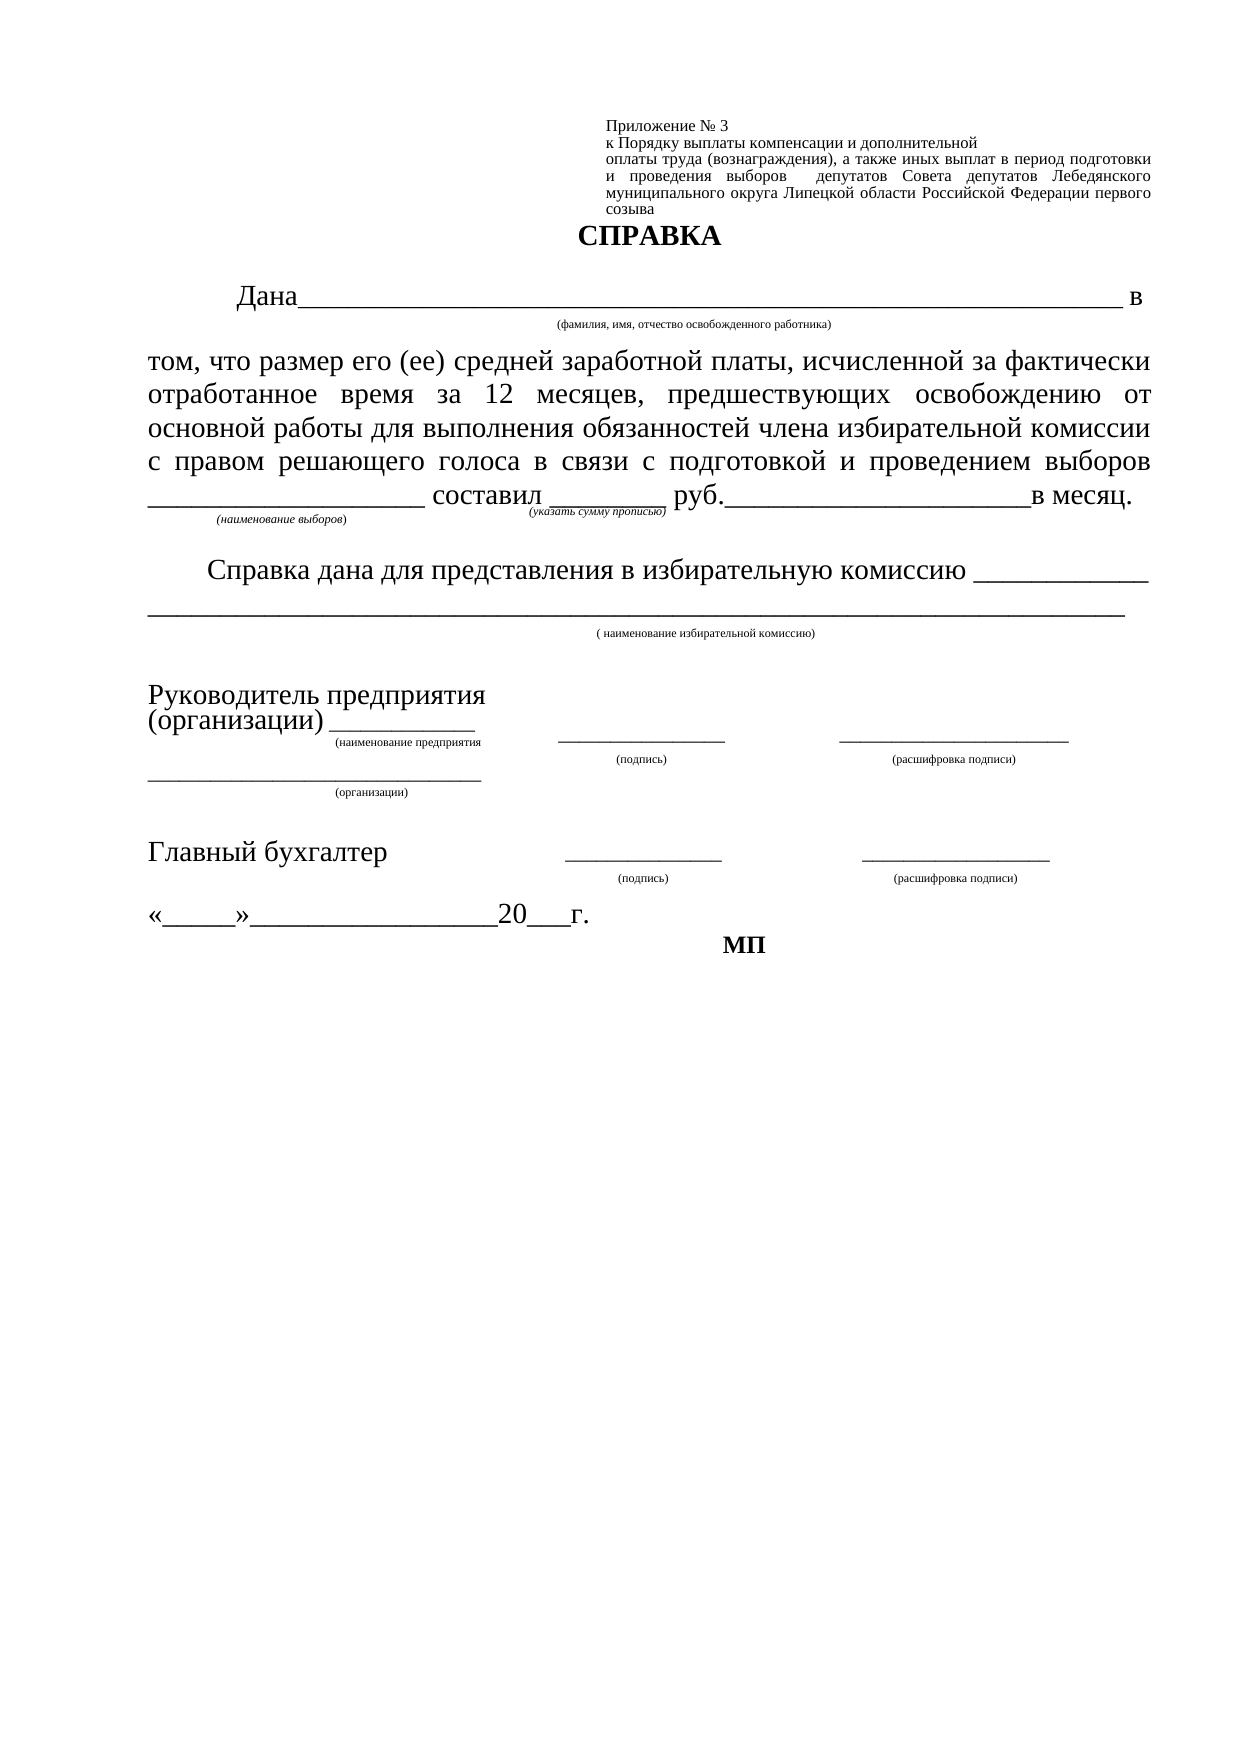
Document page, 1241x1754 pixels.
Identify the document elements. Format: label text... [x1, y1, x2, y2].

table_cell __________________ (расшифровка подписи) [773, 834, 1135, 897]
text МП [148, 930, 1152, 959]
text (наименование выборов) (указать сумму прописью) [148, 511, 1152, 527]
table_header ________________ (подпись) [510, 684, 773, 834]
text ( наименование избирательной комиссию) [148, 626, 1152, 651]
table_header Руководитель предприятия (организации) ______________ (наименование предприятия ________________________________ (организации) [136, 684, 510, 834]
table_cell _______________ (подпись) [510, 834, 773, 897]
table_cell Главный бухгалтер [136, 834, 510, 897]
text том, что размер его (ее) средней заработной платы, исчисленной за фактически отработанное время за 12 месяцев, предшествующих освобождению от основной работы для выполнения обязанностей члена избирательной комиссии с правом решающего голоса в связи с подготовкой и проведением выборов ___________________ составил ________ руб._____________________в месяц. [148, 343, 1152, 511]
text к Порядку выплаты компенсации и дополнительной [561, 135, 1152, 151]
text Приложение № 3 [561, 118, 1152, 135]
text Дана__________________________________________________________________ в [148, 280, 1152, 312]
text СПРАВКА [148, 218, 1152, 252]
text «_____»_________________20___г. [148, 897, 1152, 930]
text (фамилия, имя, отчество освобожденного работника) [148, 312, 1152, 343]
table_header ______________________ (расшифровка подписи) [773, 684, 1135, 834]
text оплаты труда (вознаграждения), а также иных выплат в период подготовки и проведения выборов депутатов Совета депутатов Лебедянского муниципального округа Липецкой области Российской Федерации первого созыва [606, 151, 1152, 218]
text Справка дана для представления в избирательную комиссию ____________ ___________________________________________________________________ [148, 552, 1152, 619]
